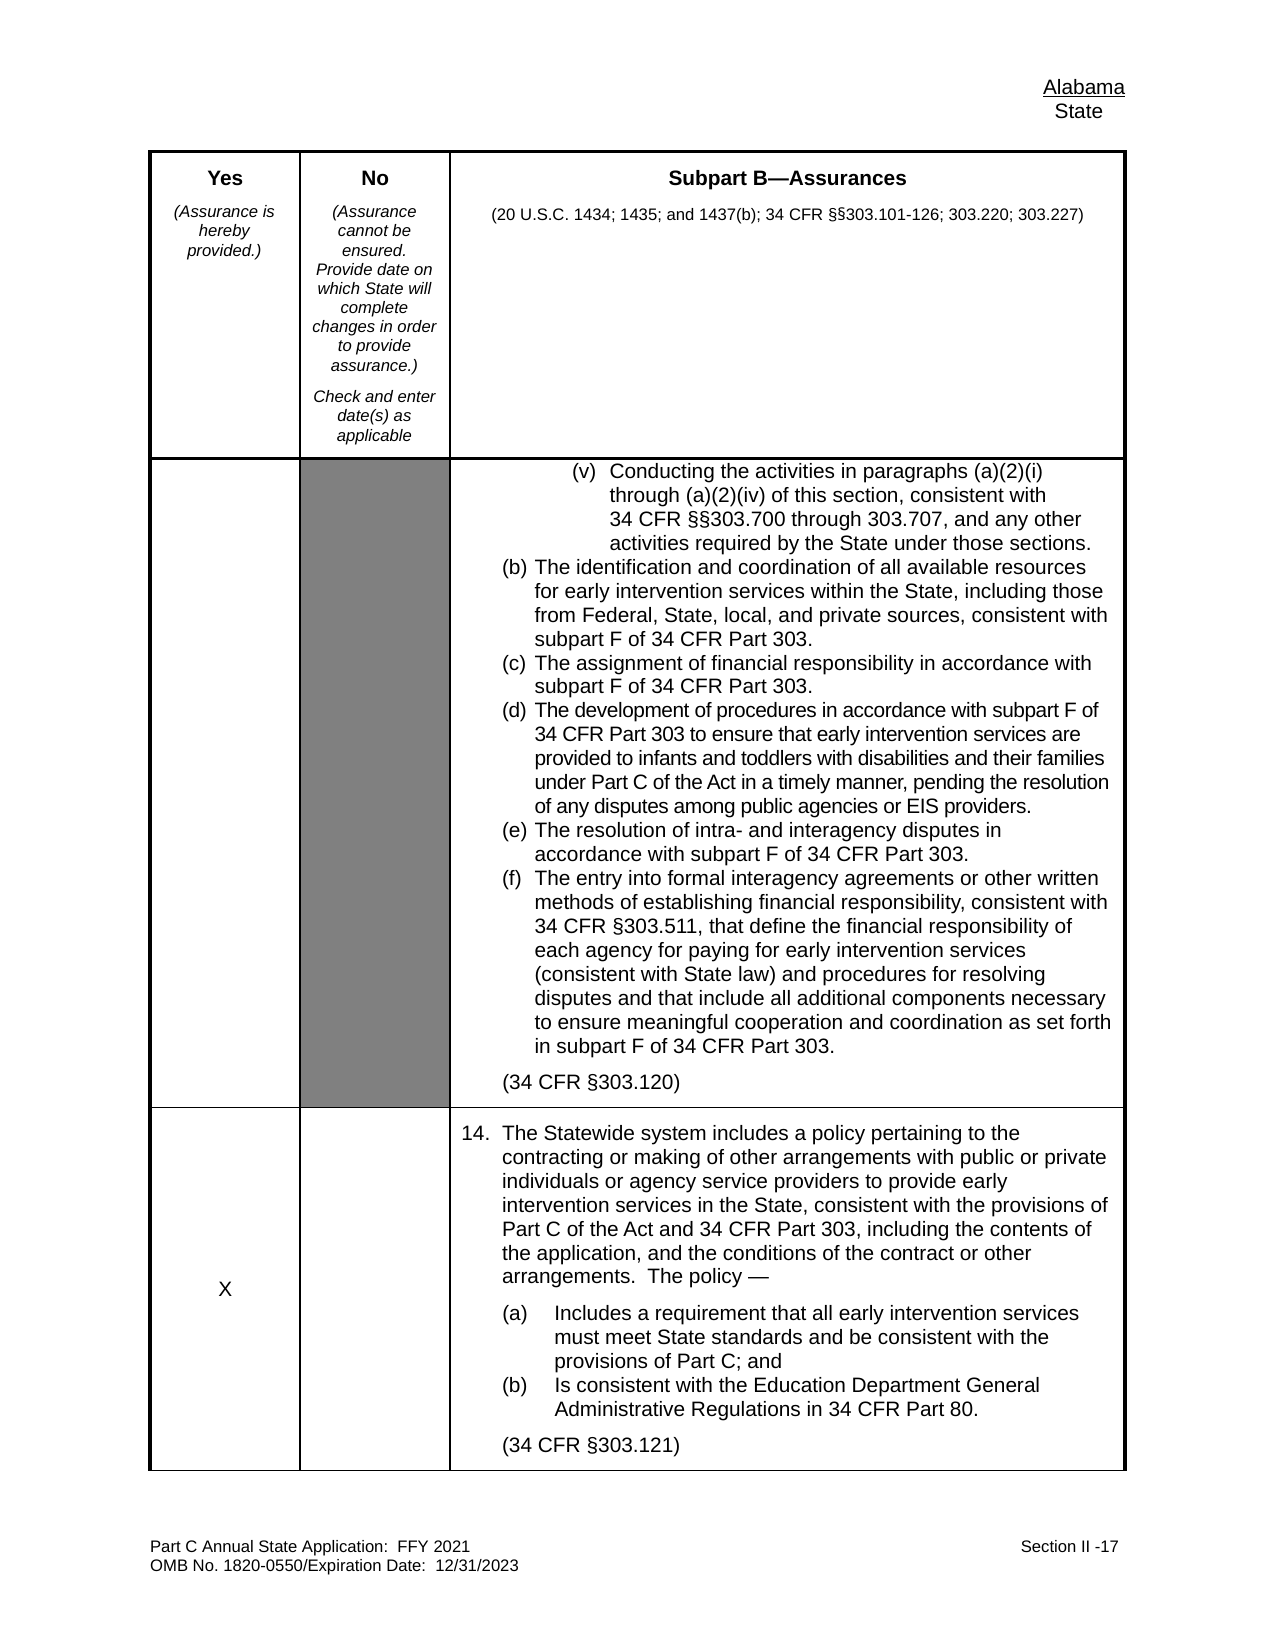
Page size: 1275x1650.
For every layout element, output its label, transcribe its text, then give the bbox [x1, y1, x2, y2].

table_cell — [301, 460, 449, 1107]
table_cell X [152, 1108, 299, 1469]
table_cell 14. The Statewide system includes a policy pertaining to the contracting or making of other arrangements with public or private individuals or agency service providers to provide early intervention services in the State, consistent with the provisions of Part C of the Act and 34 CFR Part 303, including the contents of the application, and the conditions of the contract or other arrangements. The policy — (a) Includes a requirement that all early intervention services must meet State standards and be consistent with the provisions of Part C; and (b) Is consistent with the Education Department General Administrative Regulations in 34 CFR Part 80. (34 CFR §303.121) [451, 1108, 1123, 1469]
table_header Yes (Assurance is hereby provided.) [152, 153, 299, 457]
table_header Subpart B—Assurances (20 U.S.C. 1434; 1435; and 1437(b); 34 CFR §§303.101-126; 303.220; 303.227) [451, 153, 1123, 457]
table_cell [301, 1108, 449, 1469]
table_cell X [152, 460, 299, 1107]
table_header No (Assurance cannot be ensured. Provide date on which State will complete changes in order to provide assurance.) Check and enter date(s) as applicable [301, 153, 449, 457]
